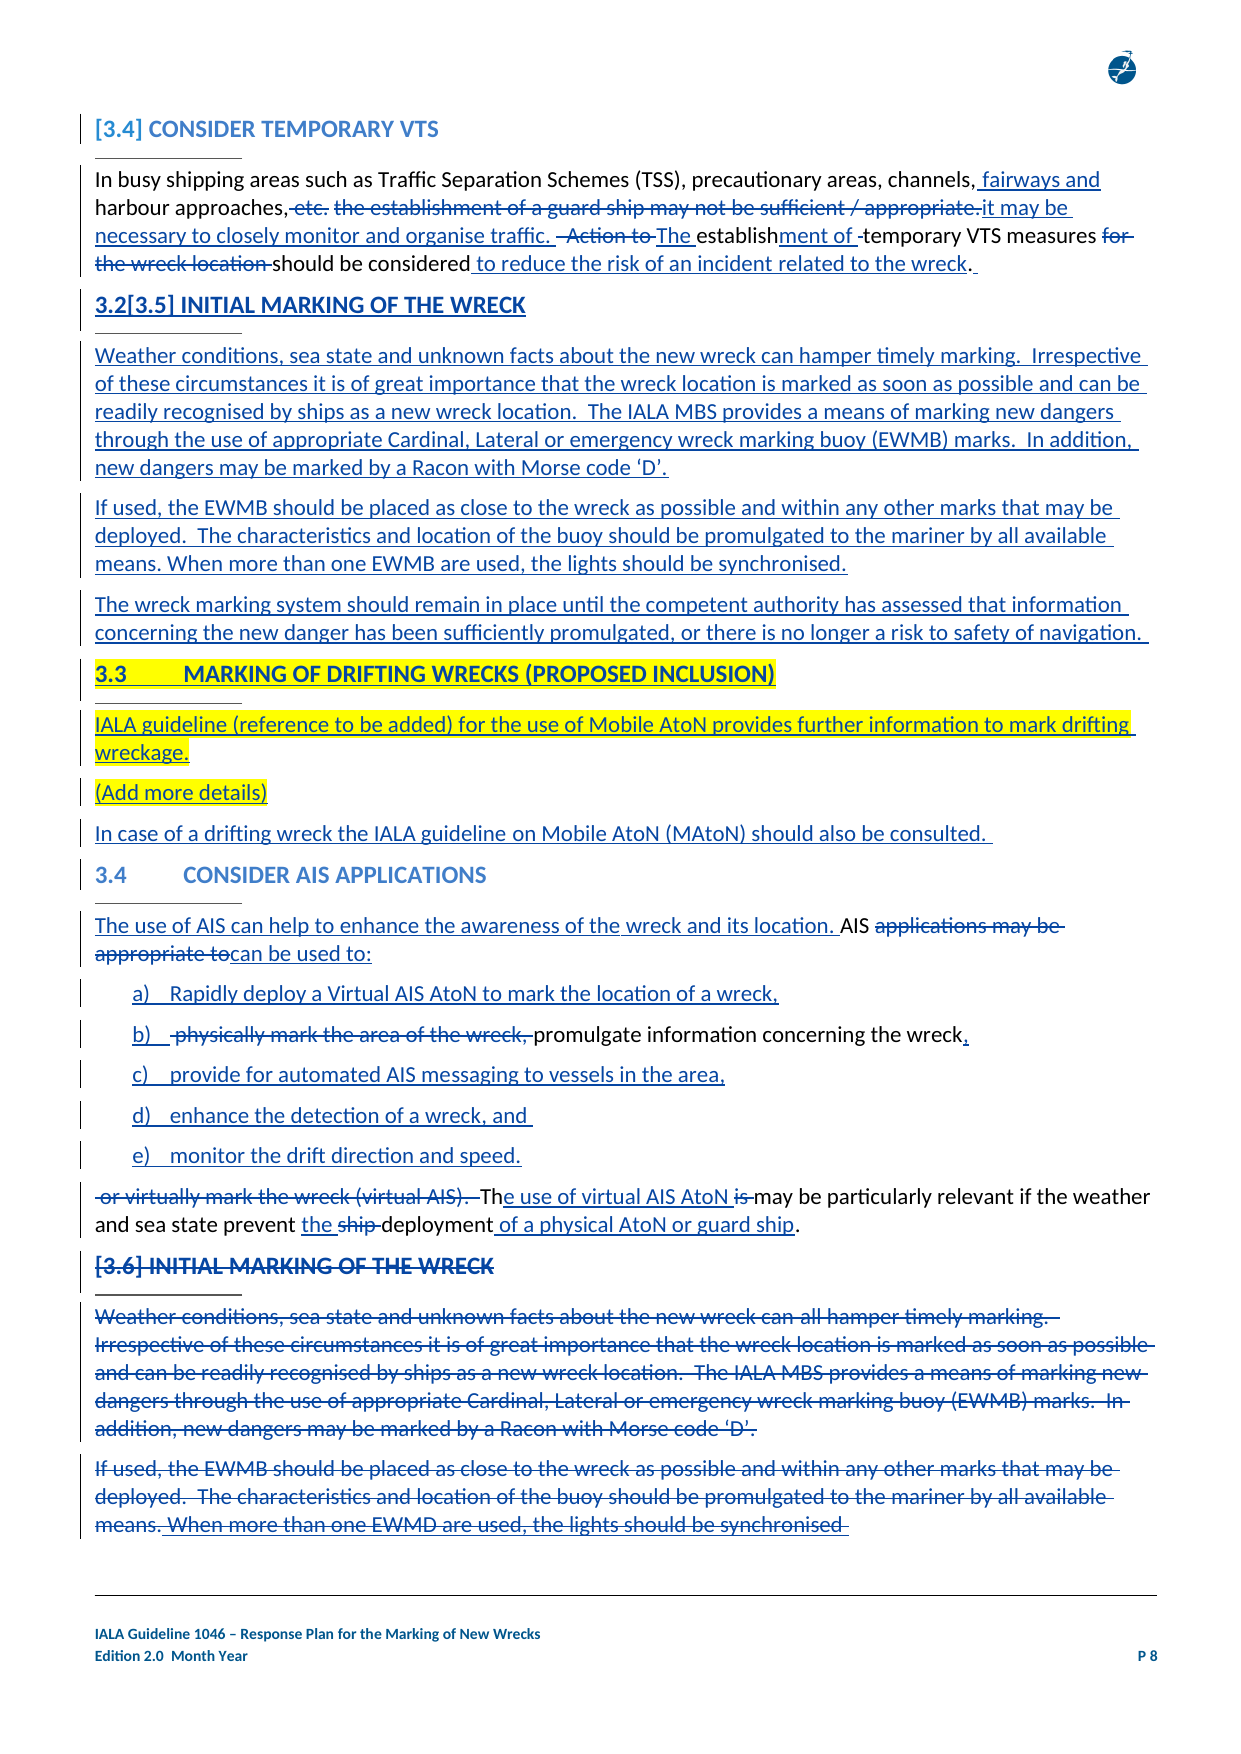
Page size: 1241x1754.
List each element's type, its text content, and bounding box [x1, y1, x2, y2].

text Thmay be particularly relevant if the weather and sea state prevent deployment. [94, 1182, 1157, 1238]
subtitle Consider Temporary VTS [94, 113, 1084, 144]
subtitle Consider AIS applications [94, 859, 1084, 890]
picture [1077, 0, 1196, 119]
text In busy shipping areas such as Traffic Separation Schemes (TSS), precautionary areas, channels, harbour approaches, establishtemporary VTS measures should be considered. [94, 165, 1157, 277]
text AIS [94, 911, 1157, 967]
list promulgate information concerning the wreck [132, 1020, 1157, 1048]
